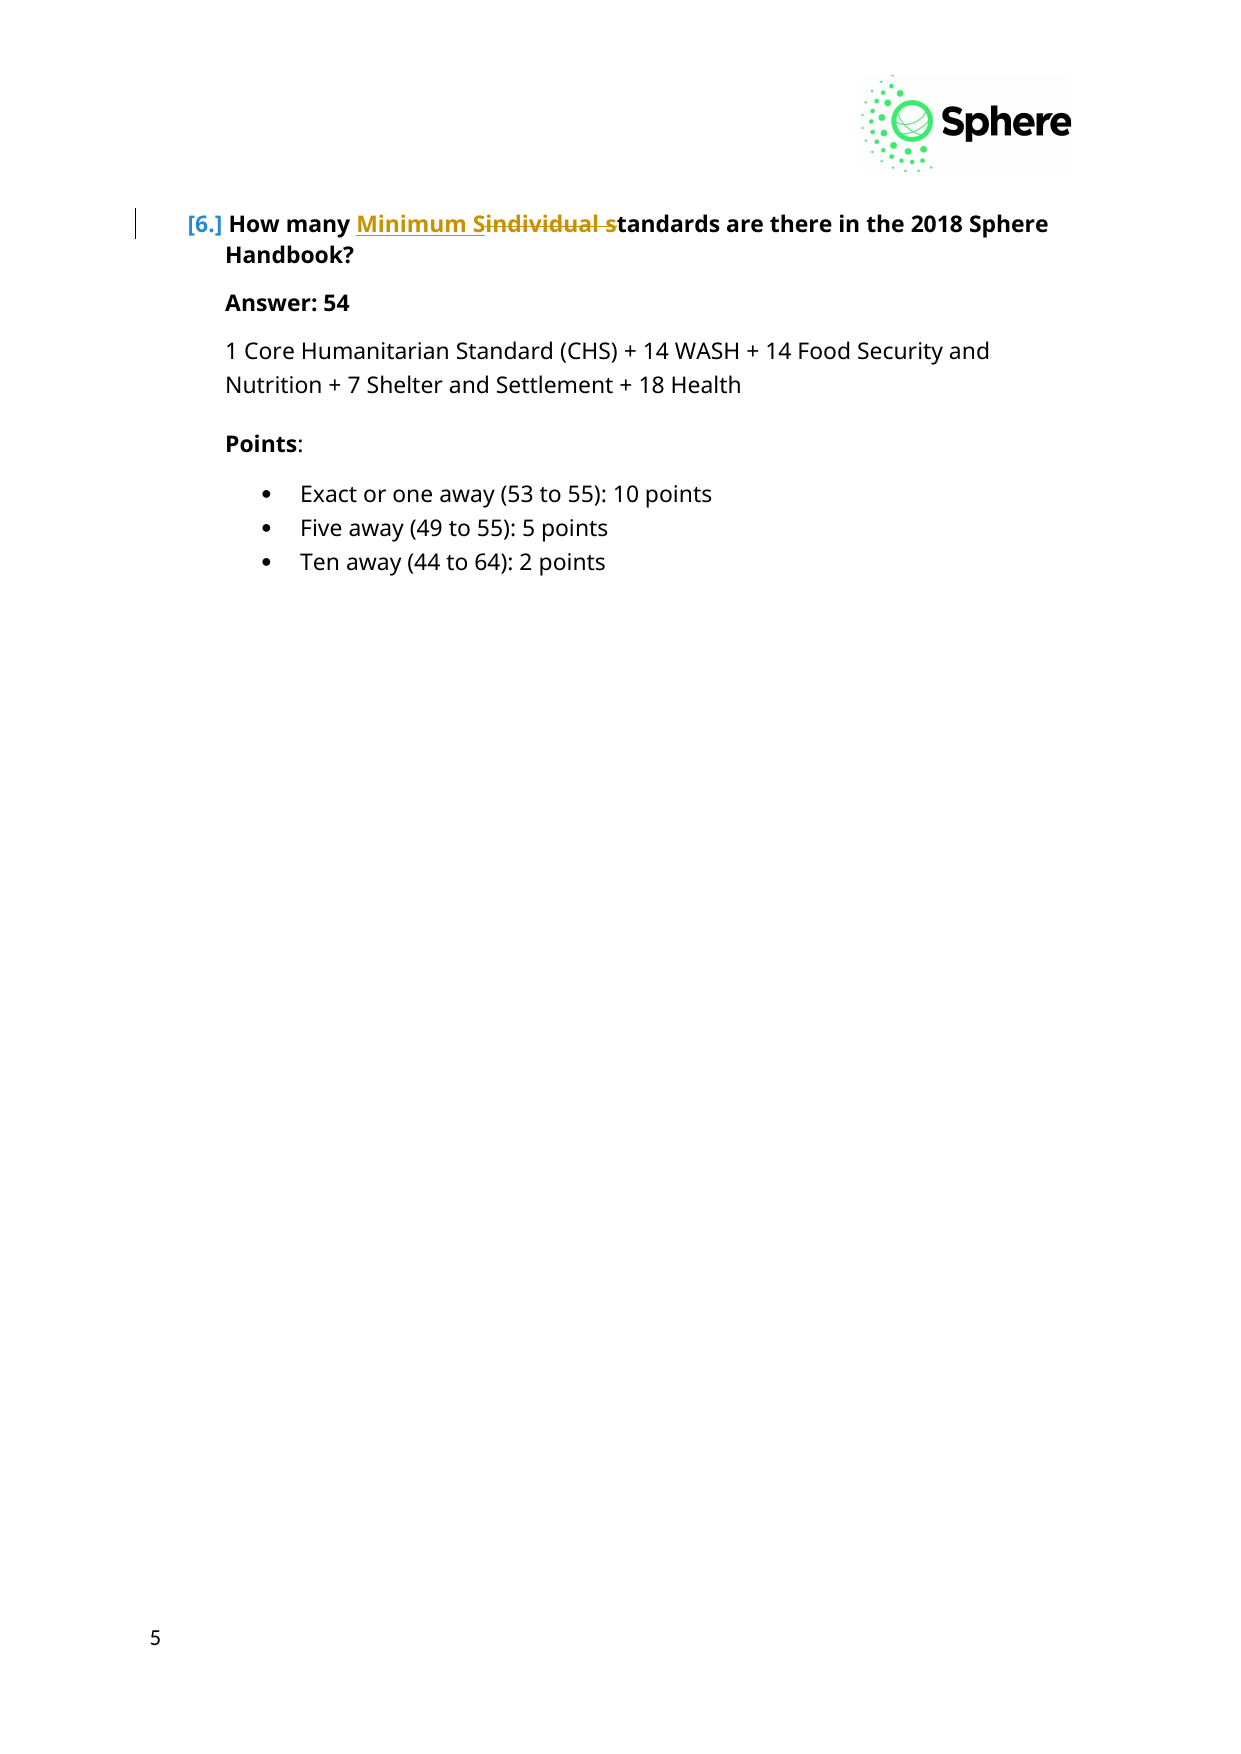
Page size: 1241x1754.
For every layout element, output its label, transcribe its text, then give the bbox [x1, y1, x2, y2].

list Five away (49 to 55): 5 points [262, 512, 1090, 543]
list Ten away (44 to 64): 2 points [262, 546, 1090, 577]
list How many tandards are there in the 2018 Sphere Handbook? [187, 208, 1090, 271]
text Points: [225, 428, 1090, 459]
list 1 Core Humanitarian Standard (CHS) + 14 WASH + 14 Food Security and Nutrition + 7 Shelter and Settlement + 18 Health [225, 335, 1090, 400]
list Exact or one away (53 to 55): 10 points [262, 478, 1090, 509]
text Answer: 54 [150, 287, 1090, 319]
